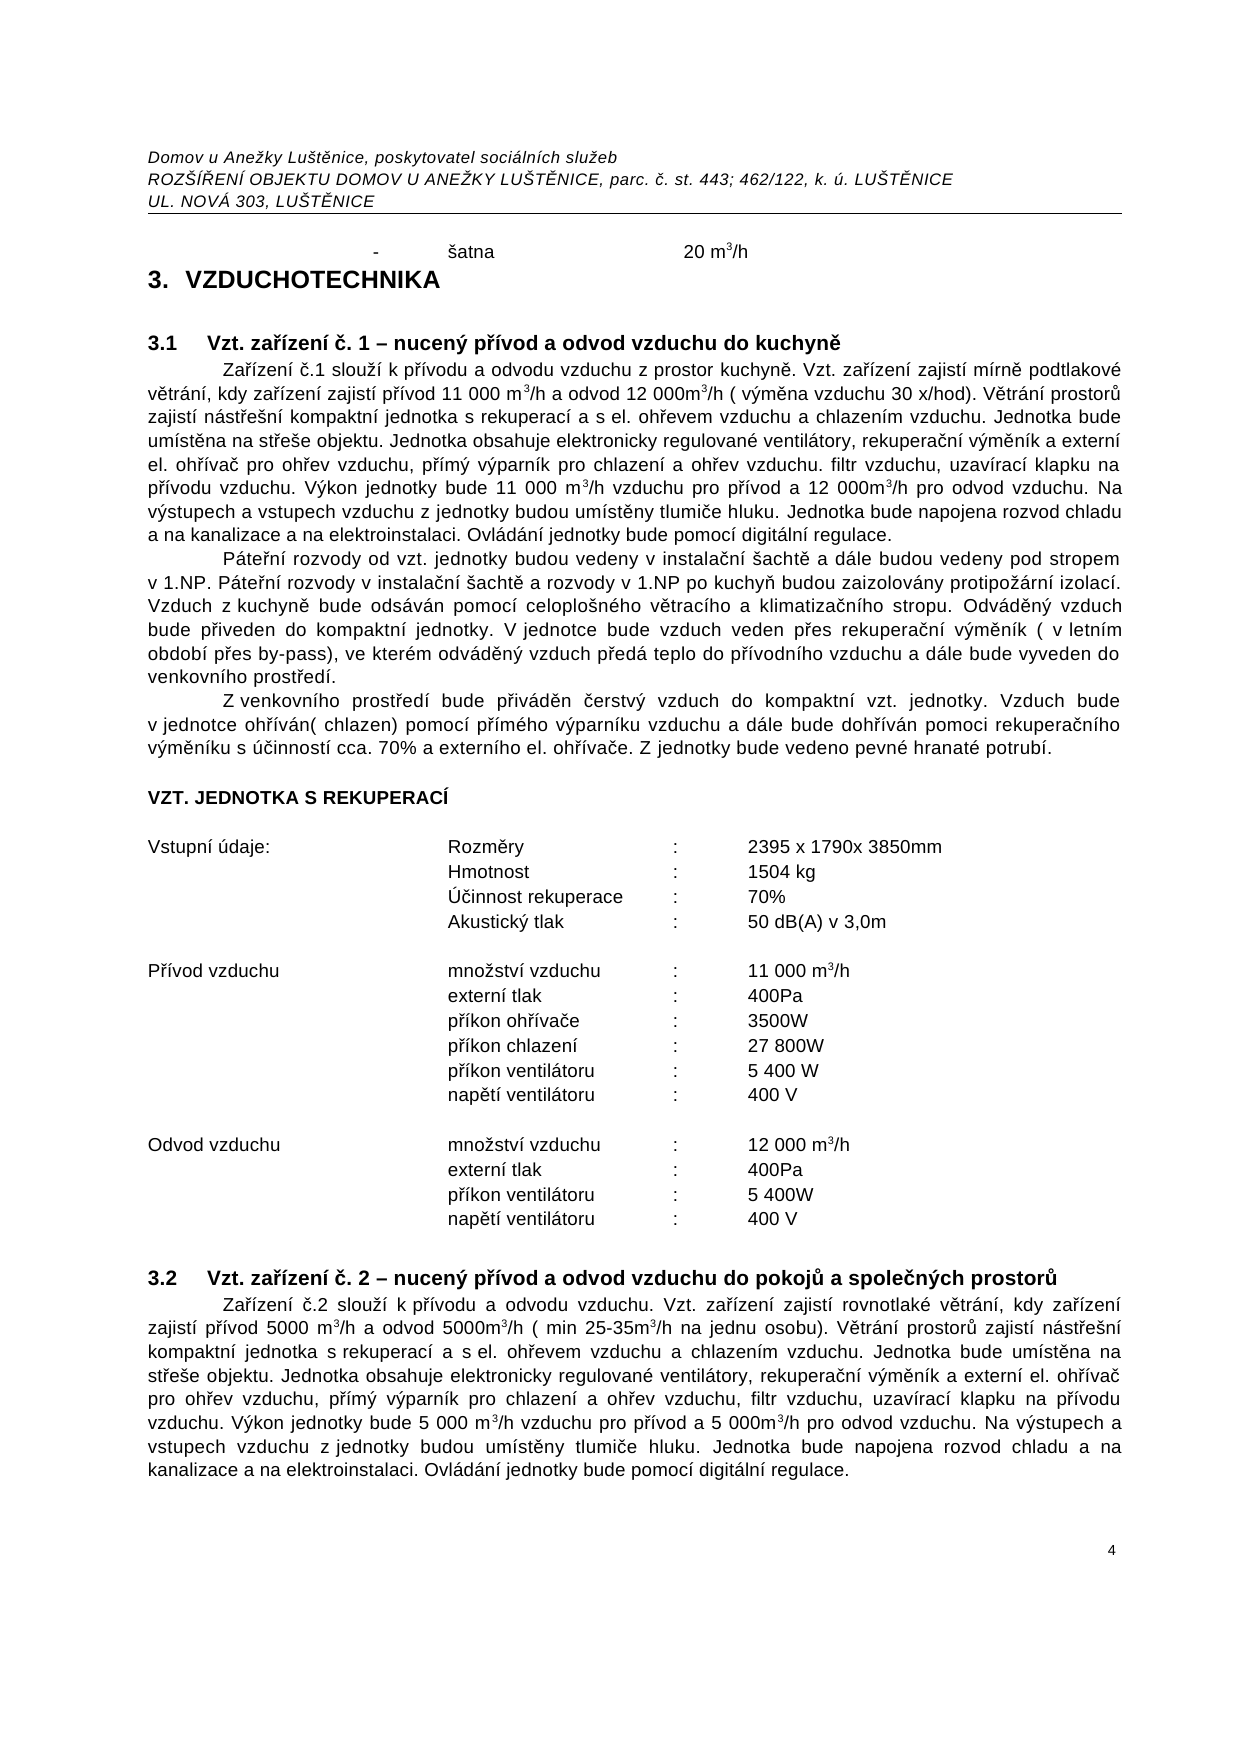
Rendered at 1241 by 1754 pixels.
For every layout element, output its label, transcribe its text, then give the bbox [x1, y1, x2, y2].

list Vzt. zařízení č. 2 – nucený přívod a odvod vzduchu do pokojů a společných prostorů [148, 1266, 1122, 1290]
text Hmotnost : 1504 kg [148, 861, 1122, 883]
text Zařízení č.2 slouží k přívodu a odvodu vzduchu. Vzt. zařízení zajistí rovnotlaké větrání, kdy zařízení zajistí přívod 5000 m3/h a odvod 5000m3/h ( min 25-35m3/h na jednu osobu). Větrání prostorů zajistí nástřešní kompaktní jednotka s rekuperací a s el. ohřevem vzduchu a chlazením vzduchu. Jednotka bude umístěna na střeše objektu. Jednotka obsahuje elektronicky regulované ventilátory, rekuperační výměník a externí el. ohřívač pro ohřev vzduchu, přímý výparník pro chlazení a ohřev vzduchu, filtr vzduchu, uzavírací klapku na přívodu vzduchu. Výkon jednotky bude 5 000 m3/h vzduchu pro přívod a 5 000m3/h pro odvod vzduchu. Na výstupech a vstupech vzduchu z jednotky budou umístěny tlumiče hluku. Jednotka bude napojena rozvod chladu a na kanalizace a na elektroinstalaci. Ovládání jednotky bude pomocí digitální regulace. [148, 1293, 1122, 1481]
text Páteřní rozvody od vzt. jednotky budou vedeny v instalační šachtě a dále budou vedeny pod stropem v 1.NP. Páteřní rozvody v instalační šachtě a rozvody v 1.NP po kuchyň budou zaizolovány protipožární izolací. Vzduch z kuchyně bude odsáván pomocí celoplošného větracího a klimatizačního stropu. Odváděný vzduch bude přiveden do kompaktní jednotky. V jednotce bude vzduch veden přes rekuperační výměník ( v letním období přes by-pass), ve kterém odváděný vzduch předá teplo do přívodního vzduchu a dále bude vyveden do venkovního prostředí. [148, 548, 1122, 688]
text externí tlak : 400Pa [148, 985, 1122, 1007]
text Vstupní údaje: Rozměry : 2395 x 1790x 3850mm [148, 836, 1122, 858]
text - šatna 20 m3/h [148, 240, 1122, 262]
text Zařízení č.1 slouží k přívodu a odvodu vzduchu z prostor kuchyně. Vzt. zařízení zajistí mírně podtlakové větrání, kdy zařízení zajistí přívod 11 000 m3/h a odvod 12 000m3/h ( výměna vzduchu 30 x/hod). Větrání prostorů zajistí nástřešní kompaktní jednotka s rekuperací a s el. ohřevem vzduchu a chlazením vzduchu. Jednotka bude umístěna na střeše objektu. Jednotka obsahuje elektronicky regulované ventilátory, rekuperační výměník a externí el. ohřívač pro ohřev vzduchu, přímý výparník pro chlazení a ohřev vzduchu. filtr vzduchu, uzavírací klapku na přívodu vzduchu. Výkon jednotky bude 11 000 m3/h vzduchu pro přívod a 12 000m3/h pro odvod vzduchu. Na výstupech a vstupech vzduchu z jednotky budou umístěny tlumiče hluku. Jednotka bude napojena rozvod chladu a na kanalizace a na elektroinstalaci. Ovládání jednotky bude pomocí digitální regulace. [148, 359, 1122, 546]
text Přívod vzduchu množství vzduchu : 11 000 m3/h [148, 960, 1122, 982]
text příkon ventilátoru : 5 400 W [148, 1059, 1122, 1081]
text Z venkovního prostředí bude přiváděn čerstvý vzduch do kompaktní vzt. jednotky. Vzduch bude v jednotce ohříván( chlazen) pomocí přímého výparníku vzduchu a dále bude dohříván pomoci rekuperačního výměníku s účinností cca. 70% a externího el. ohřívače. Z jednotky bude vedeno pevné hranaté potrubí. [148, 690, 1122, 759]
text Účinnost rekuperace : 70% [148, 886, 1122, 907]
text příkon ventilátoru : 5 400W [148, 1183, 1122, 1205]
text napětí ventilátoru : 400 V [373, 1208, 1122, 1230]
text příkon ohřívače : 3500W [148, 1010, 1122, 1031]
text externí tlak : 400Pa [148, 1159, 1122, 1180]
text Odvod vzduchu množství vzduchu : 12 000 m3/h [148, 1134, 1122, 1155]
list vzduchotechnika [148, 265, 1122, 294]
list Vzt. zařízení č. 1 – nucený přívod a odvod vzduchu do kuchyně [148, 331, 1122, 355]
text VZT. JEDNOTKA S REKUPERACÍ [148, 787, 1122, 808]
text Akustický tlak : 50 dB(A) v 3,0m [148, 911, 1122, 932]
text napětí ventilátoru : 400 V [373, 1084, 1122, 1106]
text příkon chlazení : 27 800W [373, 1035, 1122, 1056]
